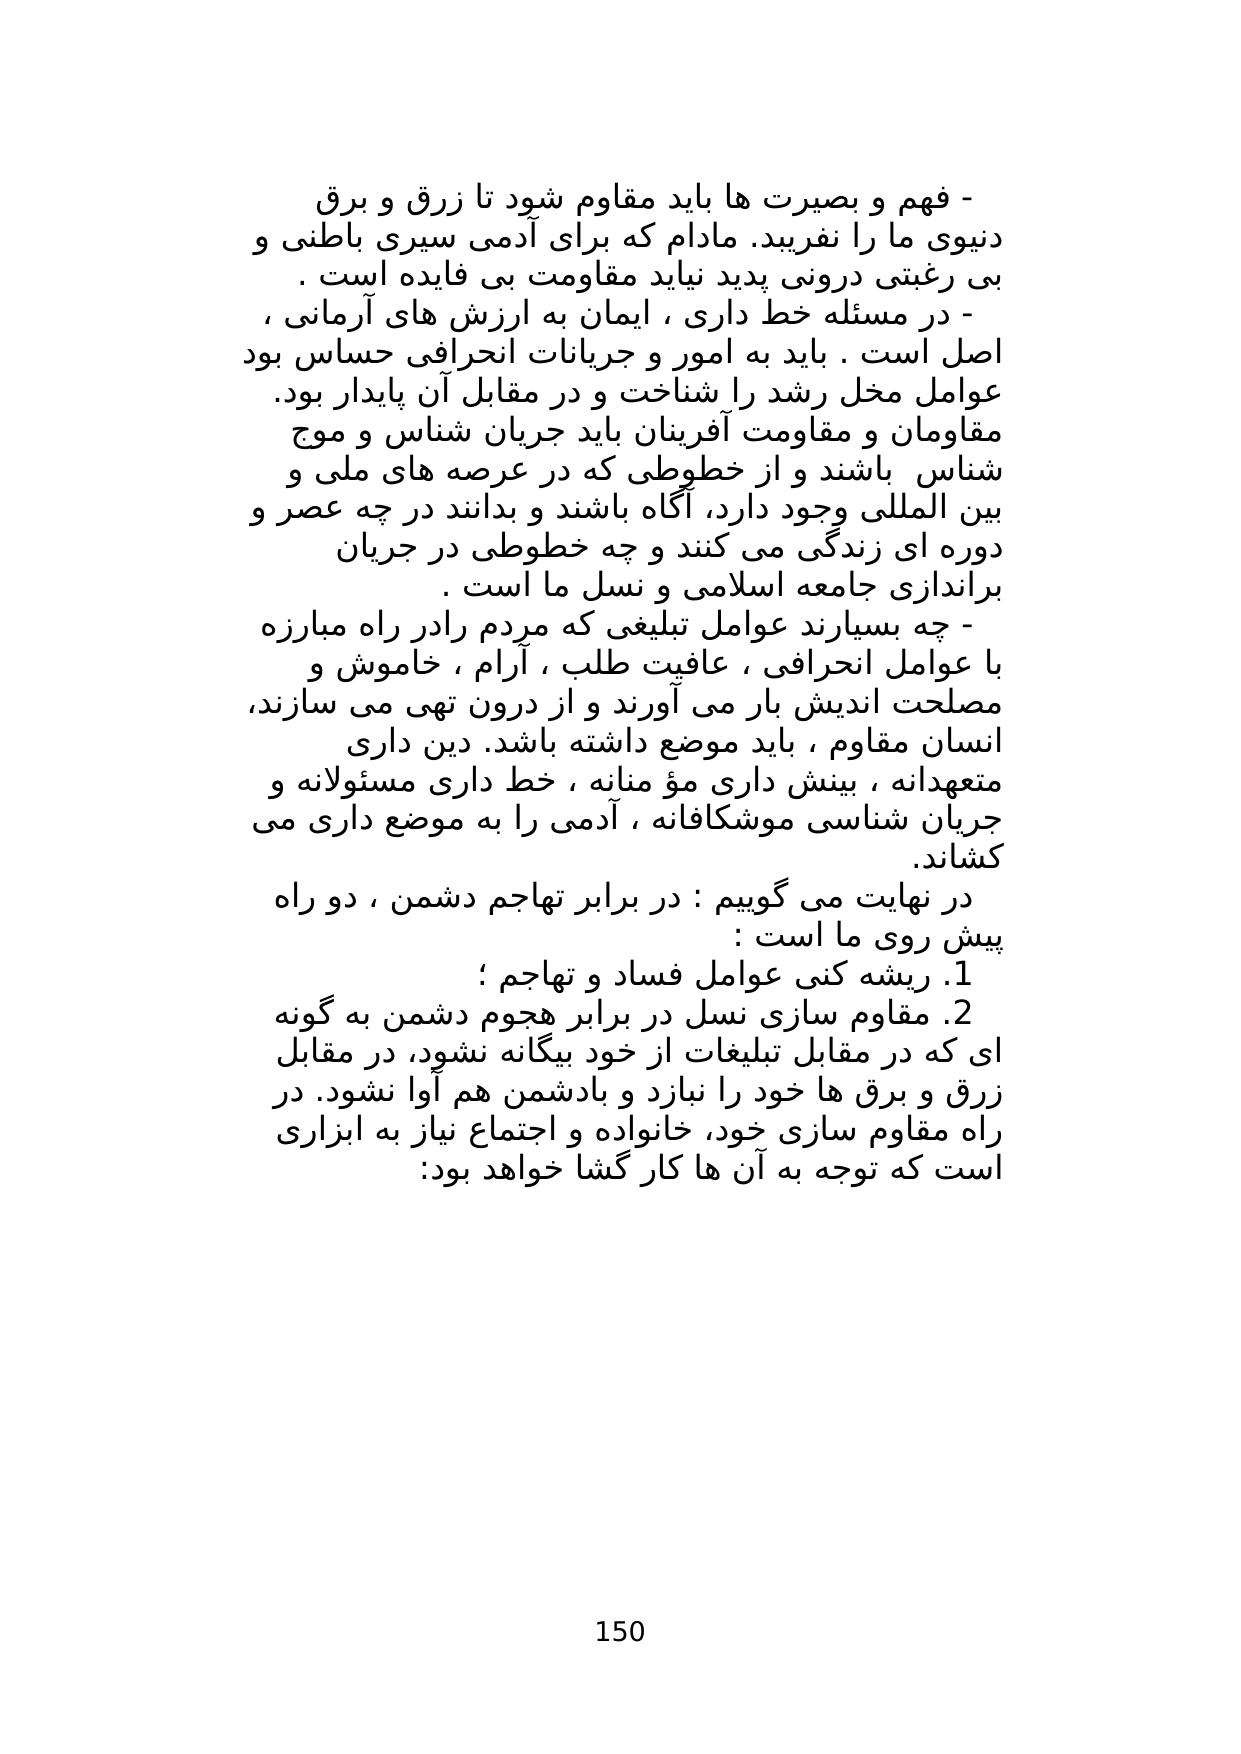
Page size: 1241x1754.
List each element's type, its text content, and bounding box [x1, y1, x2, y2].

text - در مسئله خط دارى ، ايمان به ارزش هاى آرمانى ، اصل است . بايد به امور و جريانات انحرافى حساس بود عوامل مخل رشد را شناخت و در مقابل آن پايدار بود. مقاومان و مقاومت آفرينان بايد جريان شناس و موج شناس ‍ باشند و از خطوطى كه در عرصه هاى ملى و بين المللى وجود دارد، آگاه باشند و بدانند در چه عصر و دوره اى زندگى مى كنند و چه خطوطى در جريان براندازى جامعه اسلامى و نسل ما است . [236, 294, 1004, 604]
text 1. ريشه كنى عوامل فساد و تهاجم ؛ [236, 954, 1004, 993]
text 2. مقاوم سازى نسل در برابر هجوم دشمن به گونه اى كه در مقابل تبليغات از خود بيگانه نشود، در مقابل زرق و برق ها خود را نبازد و بادشمن هم آوا نشود. در راه مقاوم سازى خود، خانواده و اجتماع نياز به ابزارى است كه توجه به آن ها كار گشا خواهد بود: [236, 993, 1004, 1187]
text - چه بسيارند عوامل تبليغى كه مردم رادر راه مبارزه با عوامل انحرافى ، عافيت طلب ، آرام ، خاموش و مصلحت انديش بار مى آورند و از درون تهى مى سازند، انسان مقاوم ، بايد موضع داشته باشد. دين دارى متعهدانه ، بينش دارى مؤ منانه ، خط دارى مسئولانه و جريان شناسى موشكافانه ، آدمى را به موضع دارى مى كشاند. [236, 604, 1004, 877]
text - فهم و بصيرت ها بايد مقاوم شود تا زرق و برق دنيوى ما را نفريبد. مادام كه براى آدمى سيرى باطنى و بى رغبتى درونى پديد نيايد مقاومت بى فايده است . [236, 177, 1004, 294]
text در نهايت مى گوييم : در برابر تهاجم دشمن ، دو راه پيش روى ما است : [236, 877, 1004, 954]
